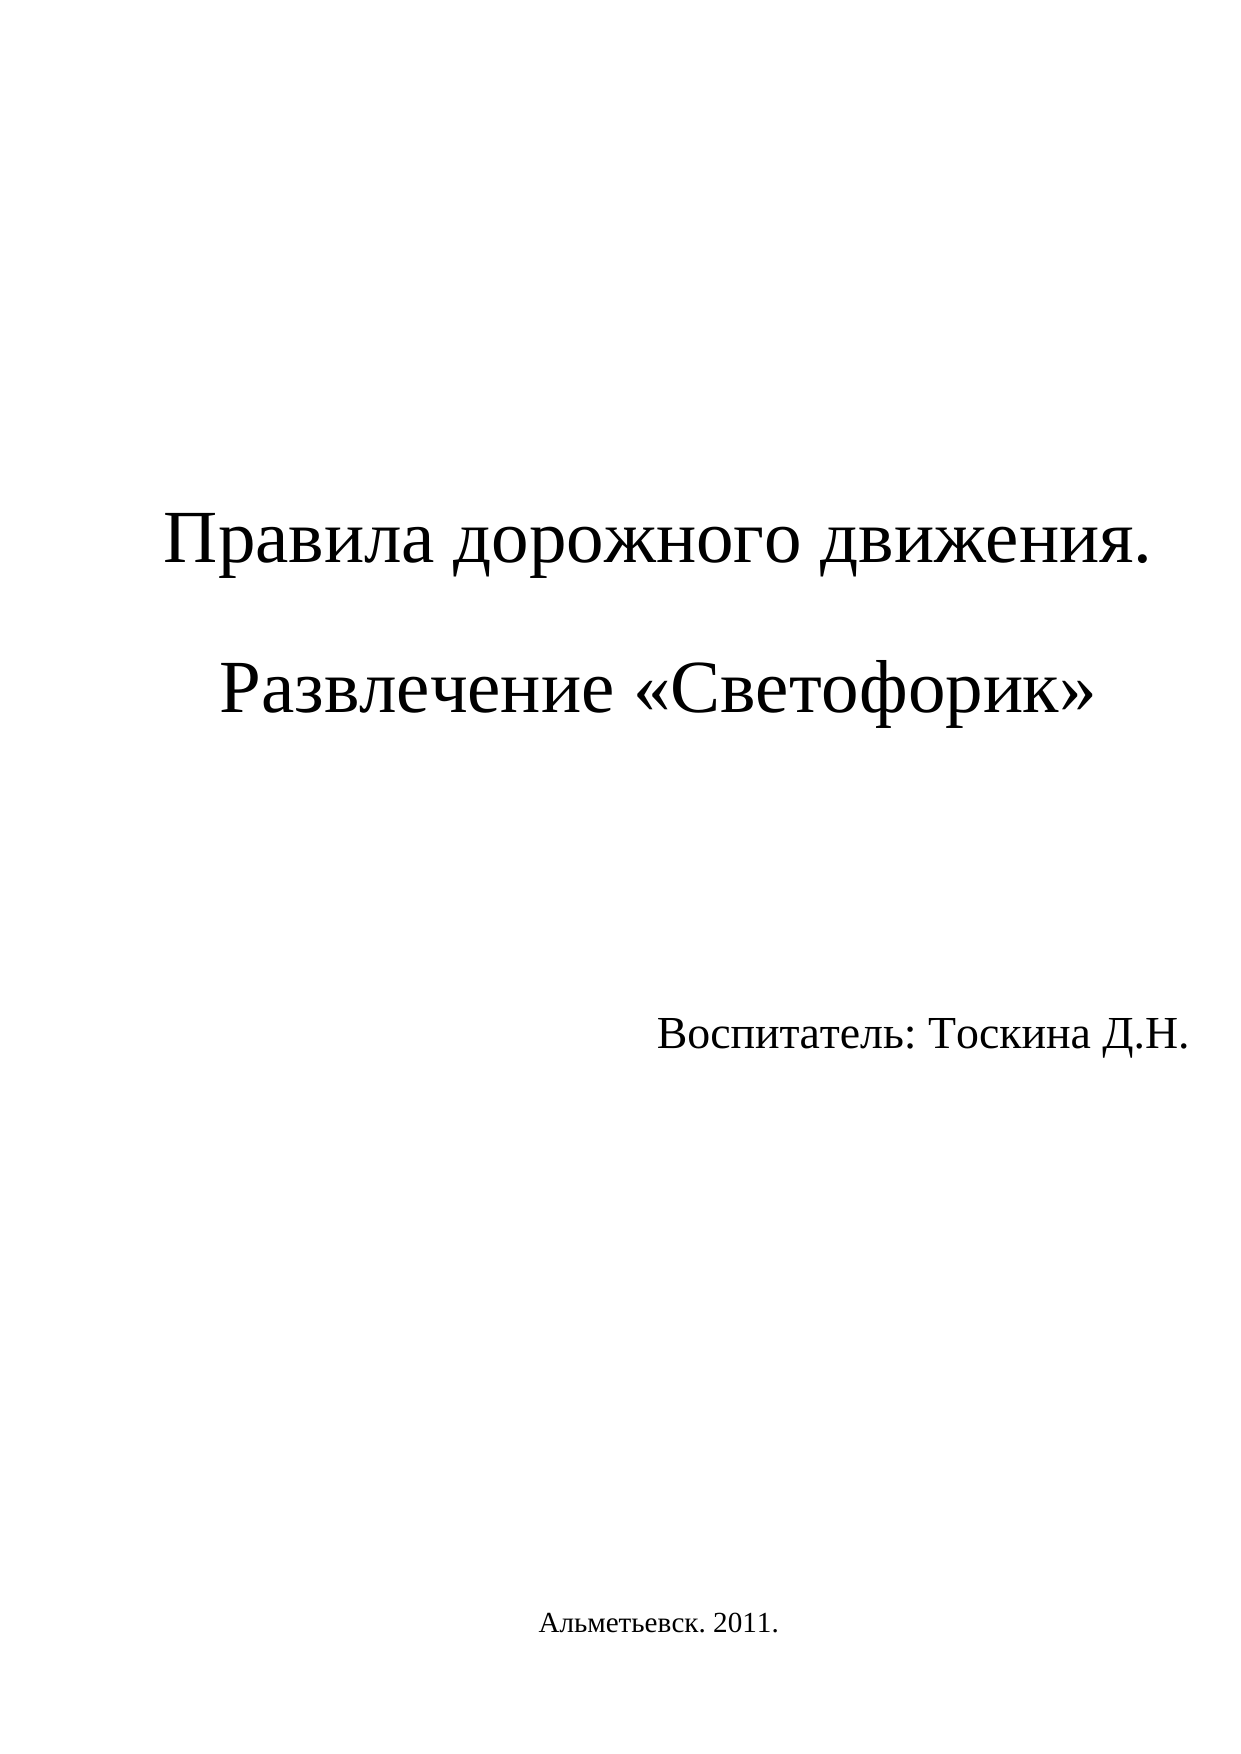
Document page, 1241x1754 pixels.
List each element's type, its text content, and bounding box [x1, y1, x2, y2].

text Развлечение «Светофорик» [118, 642, 1199, 728]
text Правила дорожного движения. [118, 492, 1199, 578]
text Воспитатель: Тоскина Д.Н. [118, 1005, 1199, 1058]
text Альметьевск. 2011. [118, 1605, 1199, 1638]
